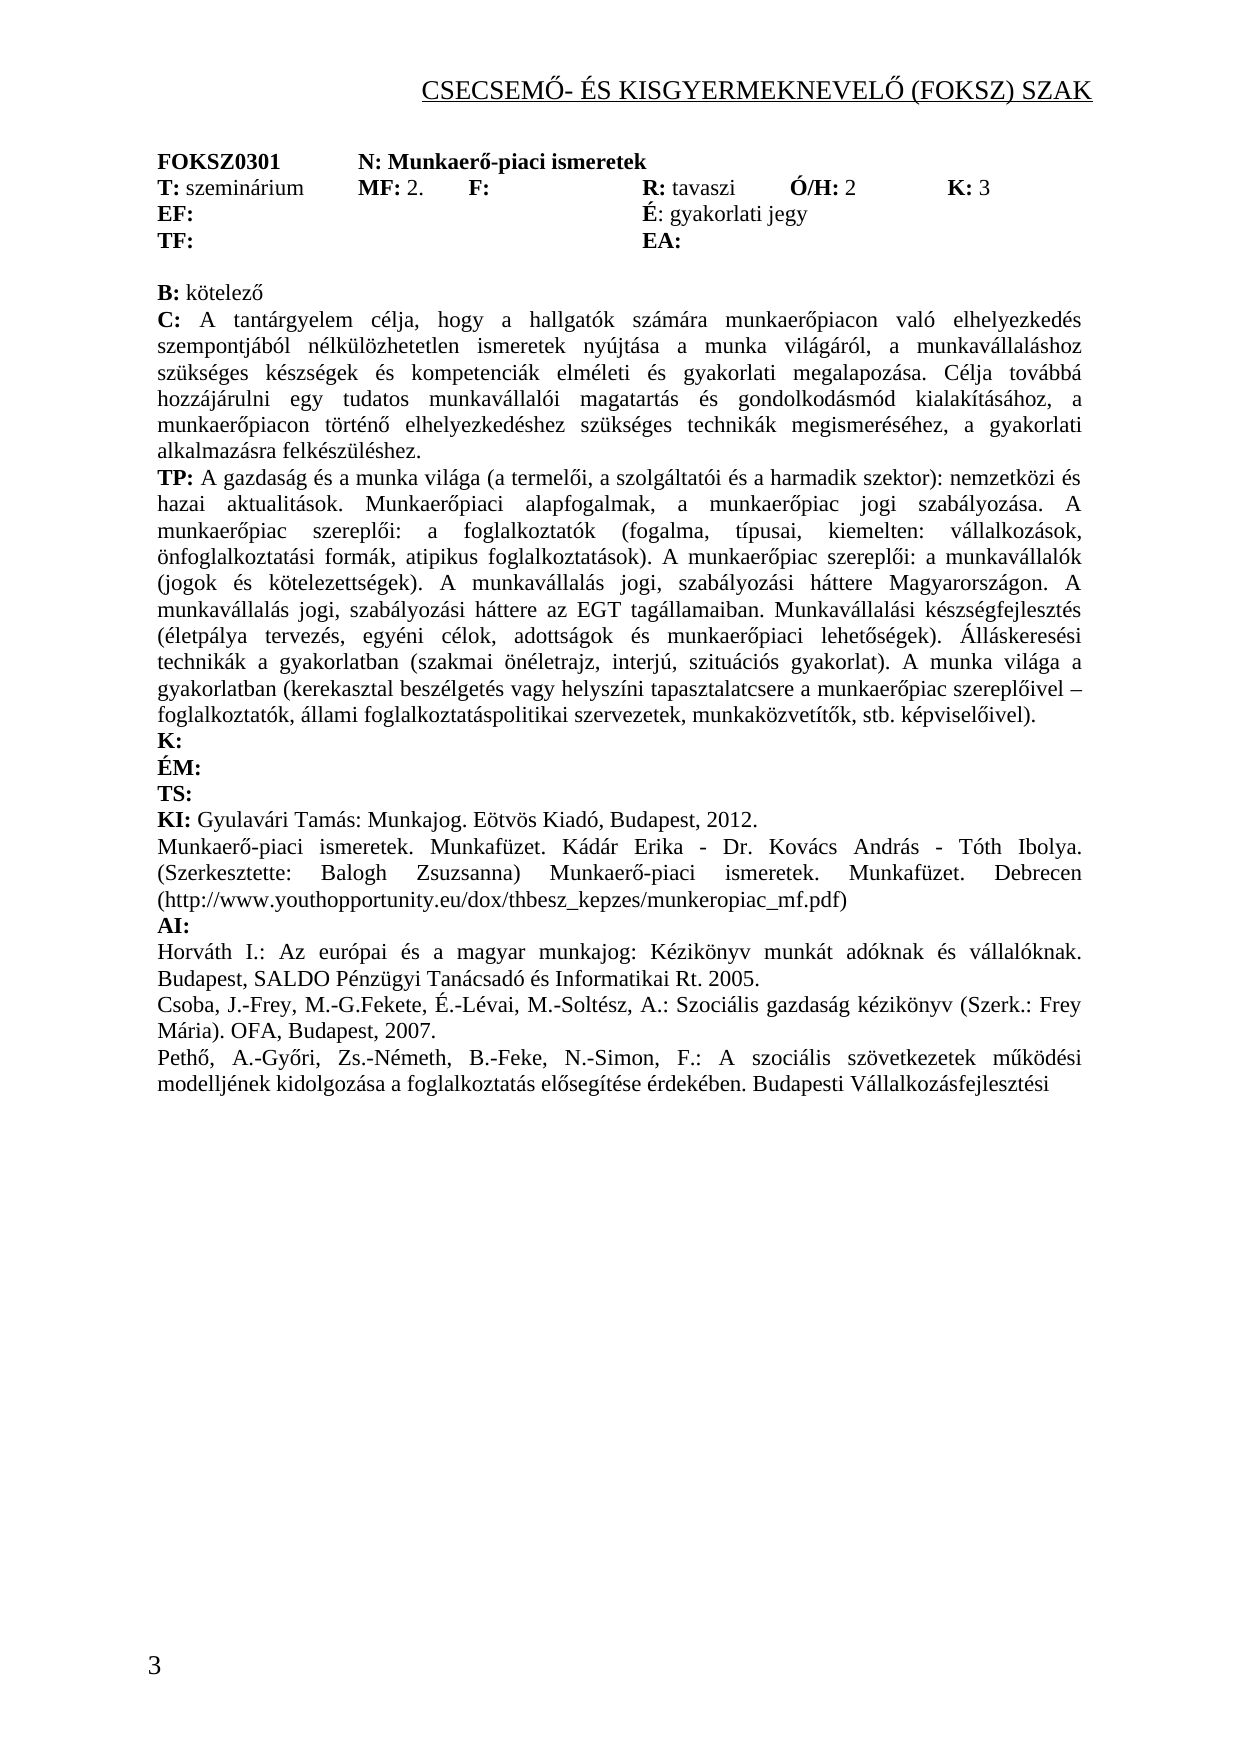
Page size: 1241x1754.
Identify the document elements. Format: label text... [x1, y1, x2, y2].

table_cell ÉM: [146, 754, 1094, 780]
table_cell MF: 2. [347, 174, 457, 200]
table_cell Ó/H: 2 [778, 174, 936, 200]
table_cell KI: Gyulavári Tamás: Munkajog. Eötvös Kiadó, Budapest, 2012. Munkaerő-piaci ismeretek. Munkafüzet. Kádár Erika - Dr. Kovács András - Tóth Ibolya. (Szerkesztette: Balogh Zsuzsanna) Munkaerő-piaci ismeretek. Munkafüzet. Debrecen (http://www.youthopportunity.eu/dox/thbesz_kepzes/munkeropiac_mf.pdf) [146, 807, 1094, 912]
table_cell TF: [146, 227, 631, 279]
table_cell C: A tantárgyelem célja, hogy a hallgatók számára munkaerőpiacon való elhelyezkedés szempontjából nélkülözhetetlen ismeretek nyújtása a munka világáról, a munkavállaláshoz szükséges készségek és kompetenciák elméleti és gyakorlati megalapozása. Célja továbbá hozzájárulni egy tudatos munkavállalói magatartás és gondolkodásmód kialakításához, a munkaerőpiacon történő elhelyezkedéshez szükséges technikák megismeréséhez, a gyakorlati alkalmazásra felkészüléshez. [146, 306, 1094, 464]
table_cell K: [146, 728, 1094, 754]
table_cell EA: [631, 227, 1094, 279]
table_cell R: tavaszi [631, 174, 778, 200]
table_cell EF: [146, 200, 631, 227]
table_cell T: szeminárium [146, 174, 347, 200]
table_cell É: gyakorlati jegy [631, 200, 1094, 227]
table_cell K: 3 [936, 174, 1094, 200]
table_cell AI: Horváth I.: Az európai és a magyar munkajog: Kézikönyv munkát adóknak és vállalóknak. Budapest, SALDO Pénzügyi Tanácsadó és Informatikai Rt. 2005. Csoba, J.-Frey, M.-G.Fekete, É.-Lévai, M.-Soltész, A.: Szociális gazdaság kézikönyv (Szerk.: Frey Mária). OFA, Budapest, 2007. Pethő, A.-Győri, Zs.-Németh, B.-Feke, N.-Simon, F.: A szociális szövetkezetek működési modelljének kidolgozása a foglalkoztatás elősegítése érdekében. Budapesti Vállalkozásfejlesztési [146, 912, 1094, 1096]
table_header N: Munkaerő-piaci ismeretek [347, 148, 1094, 174]
table_header FOKSZ0301 [146, 148, 347, 174]
table_cell TS: [146, 780, 1094, 807]
table_cell F: [457, 174, 631, 200]
table_cell B: kötelező [146, 280, 1094, 306]
table_cell TP: A gazdaság és a munka világa (a termelői, a szolgáltatói és a harmadik szektor): nemzetközi és hazai aktualitások. Munkaerőpiaci alapfogalmak, a munkaerőpiac jogi szabályozása. A munkaerőpiac szereplői: a foglalkoztatók (fogalma, típusai, kiemelten: vállalkozások, önfoglalkoztatási formák, atipikus foglalkoztatások). A munkaerőpiac szereplői: a munkavállalók (jogok és kötelezettségek). A munkavállalás jogi, szabályozási háttere Magyarországon. A munkavállalás jogi, szabályozási háttere az EGT tagállamaiban. Munkavállalási készségfejlesztés (életpálya tervezés, egyéni célok, adottságok és munkaerőpiaci lehetőségek). Álláskeresési technikák a gyakorlatban (szakmai önéletrajz, interjú, szituációs gyakorlat). A munka világa a gyakorlatban (kerekasztal beszélgetés vagy helyszíni tapasztalatcsere a munkaerőpiac szereplőivel – foglalkoztatók, állami foglalkoztatáspolitikai szervezetek, munkaközvetítők, stb. képviselőivel). [146, 464, 1094, 727]
